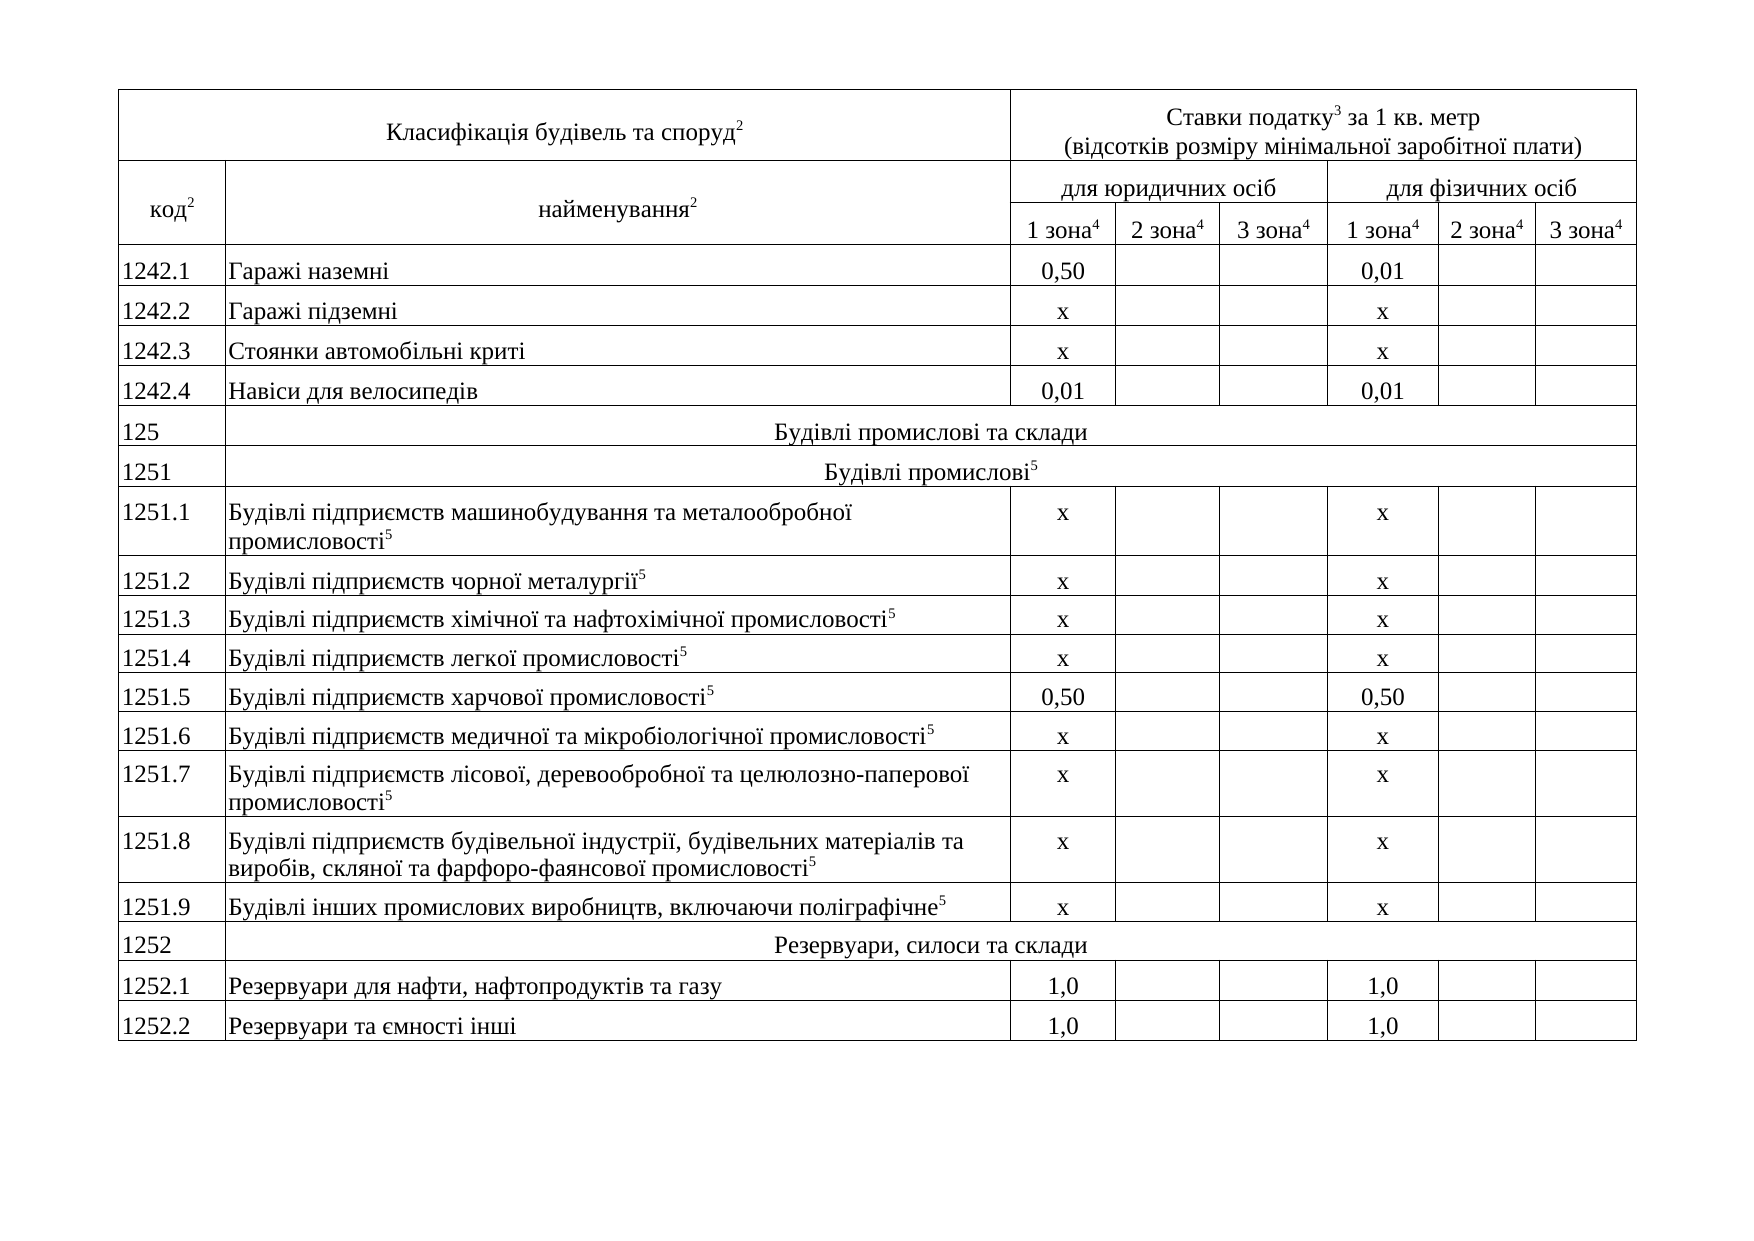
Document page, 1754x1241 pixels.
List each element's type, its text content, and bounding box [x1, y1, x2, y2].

table_cell Будівлі підприємств медичної та мікробіологічної промисловості5 [226, 712, 1010, 750]
table_cell 0,50 [1328, 673, 1438, 711]
table_cell х [1011, 883, 1115, 921]
table_cell [1116, 1001, 1219, 1040]
table_cell [1439, 817, 1535, 882]
table_cell х [1328, 635, 1438, 672]
table_cell х [1328, 286, 1438, 325]
table_cell 1242.1 [119, 245, 225, 284]
table_cell х [1328, 487, 1438, 554]
table_cell 2 зона4 [1116, 203, 1219, 244]
table_cell [1536, 556, 1636, 595]
table_cell [1536, 596, 1636, 633]
table_cell [1116, 712, 1219, 750]
table_cell [1439, 961, 1535, 1000]
table_cell [1116, 673, 1219, 711]
table_cell [1116, 286, 1219, 325]
table_cell Резервуари та ємності інші [226, 1001, 1010, 1040]
table_cell [1439, 487, 1535, 554]
table_cell 0,01 [1328, 366, 1438, 405]
table_cell 1251.2 [119, 556, 225, 595]
table_header Ставки податку3 за 1 кв. метр (відсотків розміру мінімальної заробітної плати) [1011, 90, 1636, 160]
table_cell Будівлі інших промислових виробництв, включаючи поліграфічне5 [226, 883, 1010, 921]
table_cell х [1328, 326, 1438, 365]
table_cell [1536, 366, 1636, 405]
table_cell 1251.3 [119, 596, 225, 633]
table_cell 1,0 [1328, 1001, 1438, 1040]
table_cell х [1328, 817, 1438, 882]
table_cell х [1011, 817, 1115, 882]
table_cell 2 зона4 [1439, 203, 1535, 244]
table_cell [1220, 635, 1327, 672]
table_cell х [1011, 556, 1115, 595]
table_cell [1220, 326, 1327, 365]
table_cell [1439, 245, 1535, 284]
table_cell х [1011, 635, 1115, 672]
table_cell [1116, 751, 1219, 816]
table_cell [1116, 366, 1219, 405]
table_cell [1439, 635, 1535, 672]
table_cell [1536, 712, 1636, 750]
table_cell [1536, 673, 1636, 711]
table_cell найменування2 [226, 161, 1010, 244]
table_cell Навіси для велосипедів [226, 366, 1010, 405]
table_cell для юридичних осіб [1011, 161, 1327, 202]
table_cell Будівлі промислові та склади [226, 406, 1636, 445]
table_cell [1536, 1001, 1636, 1040]
table_cell 0,50 [1011, 245, 1115, 284]
table_cell 1251.7 [119, 751, 225, 816]
table_cell [1536, 326, 1636, 365]
table_cell 1251.4 [119, 635, 225, 672]
table_cell [1116, 556, 1219, 595]
table_cell [1439, 883, 1535, 921]
table_cell [1116, 635, 1219, 672]
table_cell [1220, 487, 1327, 554]
table_cell [1439, 712, 1535, 750]
table_cell [1116, 326, 1219, 365]
table_cell [1439, 286, 1535, 325]
table_cell х [1328, 883, 1438, 921]
table_cell Будівлі підприємств харчової промисловості5 [226, 673, 1010, 711]
table_cell 1252.2 [119, 1001, 225, 1040]
table_cell [1439, 751, 1535, 816]
table_cell [1116, 245, 1219, 284]
table_cell Гаражі наземні [226, 245, 1010, 284]
table_cell х [1011, 286, 1115, 325]
table_cell 0,50 [1011, 673, 1115, 711]
table_cell [1220, 556, 1327, 595]
table_header Класифікація будівель та споруд2 [119, 90, 1010, 160]
table_cell 1251.5 [119, 673, 225, 711]
table_cell [1536, 961, 1636, 1000]
table_cell 1251.9 [119, 883, 225, 921]
table_cell [1439, 326, 1535, 365]
table_cell х [1328, 596, 1438, 633]
table_cell Будівлі підприємств лісової, деревообробної та целюлозно-паперової промисловості5 [226, 751, 1010, 816]
table_cell [1116, 596, 1219, 633]
table_cell х [1011, 326, 1115, 365]
table_cell [1220, 673, 1327, 711]
table_cell [1439, 673, 1535, 711]
table_cell [1116, 817, 1219, 882]
table_cell [1536, 751, 1636, 816]
table_cell 1 зона4 [1011, 203, 1115, 244]
table_cell х [1011, 712, 1115, 750]
table_cell 1251.8 [119, 817, 225, 882]
table_cell 1242.4 [119, 366, 225, 405]
table_cell [1220, 596, 1327, 633]
table_cell 1,0 [1328, 961, 1438, 1000]
table_cell х [1011, 596, 1115, 633]
table_cell [1116, 883, 1219, 921]
table_cell Стоянки автомобільні криті [226, 326, 1010, 365]
table_cell [1220, 883, 1327, 921]
table_cell [1536, 635, 1636, 672]
table_cell 3 зона4 [1536, 203, 1636, 244]
table_cell [1439, 556, 1535, 595]
table_cell [1439, 1001, 1535, 1040]
table_cell Будівлі підприємств чорної металургії5 [226, 556, 1010, 595]
table_cell [1220, 286, 1327, 325]
table_cell 1251.1 [119, 487, 225, 554]
table_cell [1220, 1001, 1327, 1040]
table_cell [1220, 712, 1327, 750]
table_cell для фізичних осіб [1328, 161, 1636, 202]
table_cell [1116, 487, 1219, 554]
table_cell х [1011, 751, 1115, 816]
table_cell [1536, 245, 1636, 284]
table_cell [1439, 596, 1535, 633]
table_cell 1242.3 [119, 326, 225, 365]
table_cell [1220, 751, 1327, 816]
table_cell [1536, 883, 1636, 921]
table_cell [1220, 366, 1327, 405]
table_cell 1252 [119, 922, 225, 959]
table_cell 0,01 [1328, 245, 1438, 284]
table_cell Будівлі підприємств будівельної індустрії, будівельних матеріалів та виробів, скляної та фарфоро-фаянсової промисловості5 [226, 817, 1010, 882]
table_cell Будівлі промислові5 [226, 446, 1636, 486]
table_cell х [1328, 556, 1438, 595]
table_cell [1536, 487, 1636, 554]
table_cell 3 зона4 [1220, 203, 1327, 244]
table_cell [1220, 961, 1327, 1000]
table_cell [1439, 366, 1535, 405]
table_cell [1220, 817, 1327, 882]
table_cell 1251.6 [119, 712, 225, 750]
table_cell [1536, 817, 1636, 882]
table_cell код2 [119, 161, 225, 244]
table_cell Резервуари для нафти, нафтопродуктів та газу [226, 961, 1010, 1000]
table_cell 1 зона4 [1328, 203, 1438, 244]
table_cell [1536, 286, 1636, 325]
table_cell 1252.1 [119, 961, 225, 1000]
table_cell Будівлі підприємств машинобудування та металообробної промисловості5 [226, 487, 1010, 554]
table_cell Будівлі підприємств хімічної та нафтохімічної промисловості5 [226, 596, 1010, 633]
table_cell 125 [119, 406, 225, 445]
table_cell 1242.2 [119, 286, 225, 325]
table_cell Гаражі підземні [226, 286, 1010, 325]
table_cell х [1328, 712, 1438, 750]
table_cell Резервуари, силоси та склади [226, 922, 1636, 959]
table_cell 1,0 [1011, 1001, 1115, 1040]
table_cell [1116, 961, 1219, 1000]
table_cell х [1011, 487, 1115, 554]
table_cell [1220, 245, 1327, 284]
table_cell 1251 [119, 446, 225, 486]
table_cell Будівлі підприємств легкої промисловості5 [226, 635, 1010, 672]
table_cell х [1328, 751, 1438, 816]
table_cell 1,0 [1011, 961, 1115, 1000]
table_cell 0,01 [1011, 366, 1115, 405]
